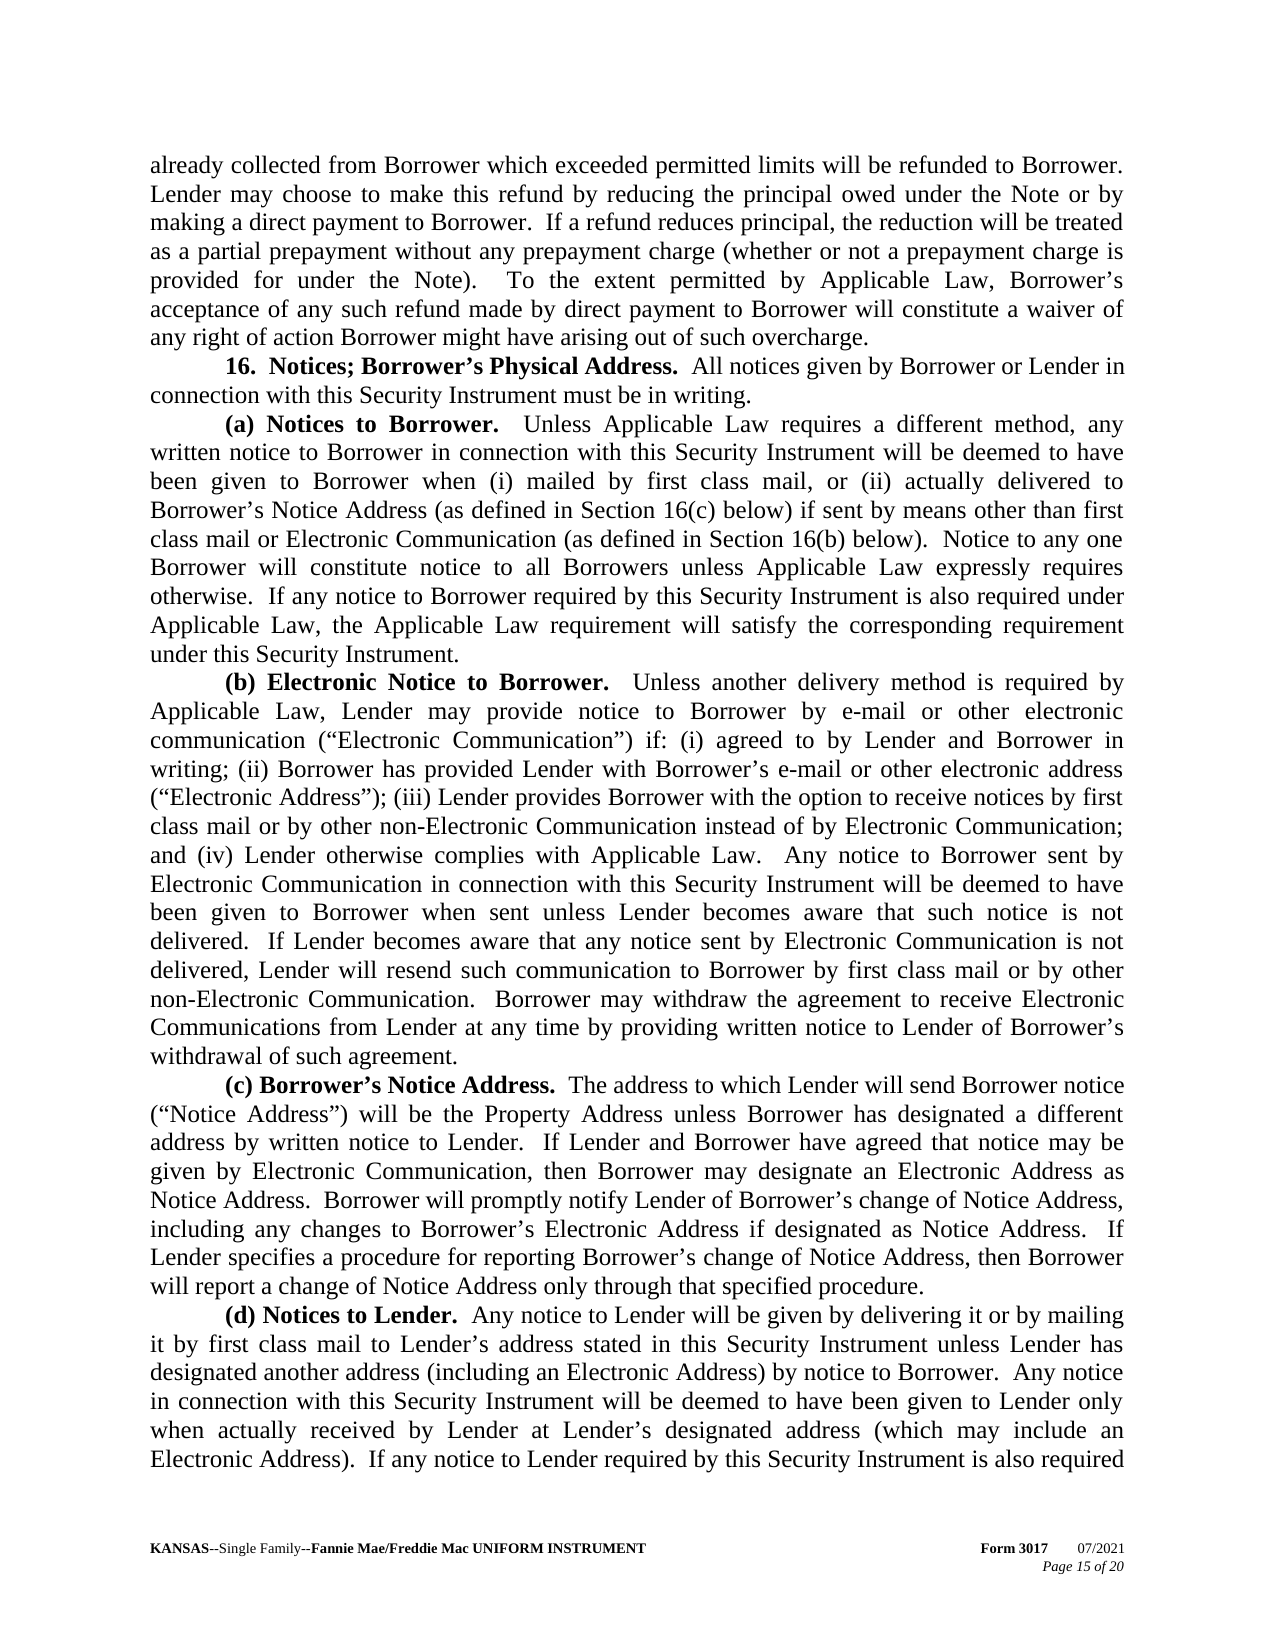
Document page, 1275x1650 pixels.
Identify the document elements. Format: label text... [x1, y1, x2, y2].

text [150, 1300, 1125, 1472]
text (b) Electronic Notice to Borrower. Unless another delivery method is required by Applicable Law, Lender may provide notice to Borrower by e-mail or other electronic communication (“Electronic Communication”) if: (i) agreed to by Lender and Borrower in writing; (ii) Borrower has provided Lender with Borrower’s e-mail or other electronic address (“Electronic Address”); (iii) Lender provides Borrower with the option to receive notices by first class mail or by other non-Electronic Communication instead of by Electronic Communication; and (iv) Lender otherwise complies with Applicable Law. Any notice to Borrower sent by Electronic Communication in connection with this Security Instrument will be deemed to have been given to Borrower when sent unless Lender becomes aware that such notice is not delivered. If Lender becomes aware that any notice sent by Electronic Communication is not delivered, Lender will resend such communication to Borrower by first class mail or by other non-Electronic Communication. Borrower may withdraw the agreement to receive Electronic Communications from Lender at any time by providing written notice to Lender of Borrower’s withdrawal of such agreement. [150, 667, 1125, 1070]
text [150, 150, 1125, 351]
text (a) Notices to Borrower. Unless Applicable Law requires a different method, any written notice to Borrower in connection with this Security Instrument will be deemed to have been given to Borrower when (i) mailed by first class mail, or (ii) actually delivered to Borrower’s Notice Address (as defined in Section 16(c) below) if sent by means other than first class mail or Electronic Communication (as defined in Section 16(b) below). Notice to any one Borrower will constitute notice to all Borrowers unless Applicable Law expressly requires otherwise. If any notice to Borrower required by this Security Instrument is also required under Applicable Law, the Applicable Law requirement will satisfy the corresponding requirement under this Security Instrument. [150, 409, 1125, 667]
text 16. Notices; Borrower’s Physical Address. All notices given by Borrower or Lender in connection with this Security Instrument must be in writing. [150, 351, 1125, 409]
text (c) Borrower’s Notice Address. The address to which Lender will send Borrower notice (“Notice Address”) will be the Property Address unless Borrower has designated a different address by written notice to Lender. If Lender and Borrower have agreed that notice may be given by Electronic Communication, then Borrower may designate an Electronic Address as Notice Address. Borrower will promptly notify Lender of Borrower’s change of Notice Address, including any changes to Borrower’s Electronic Address if designated as Notice Address. If Lender specifies a procedure for reporting Borrower’s change of Notice Address, then Borrower will report a change of Notice Address only through that specified procedure. [150, 1070, 1125, 1300]
